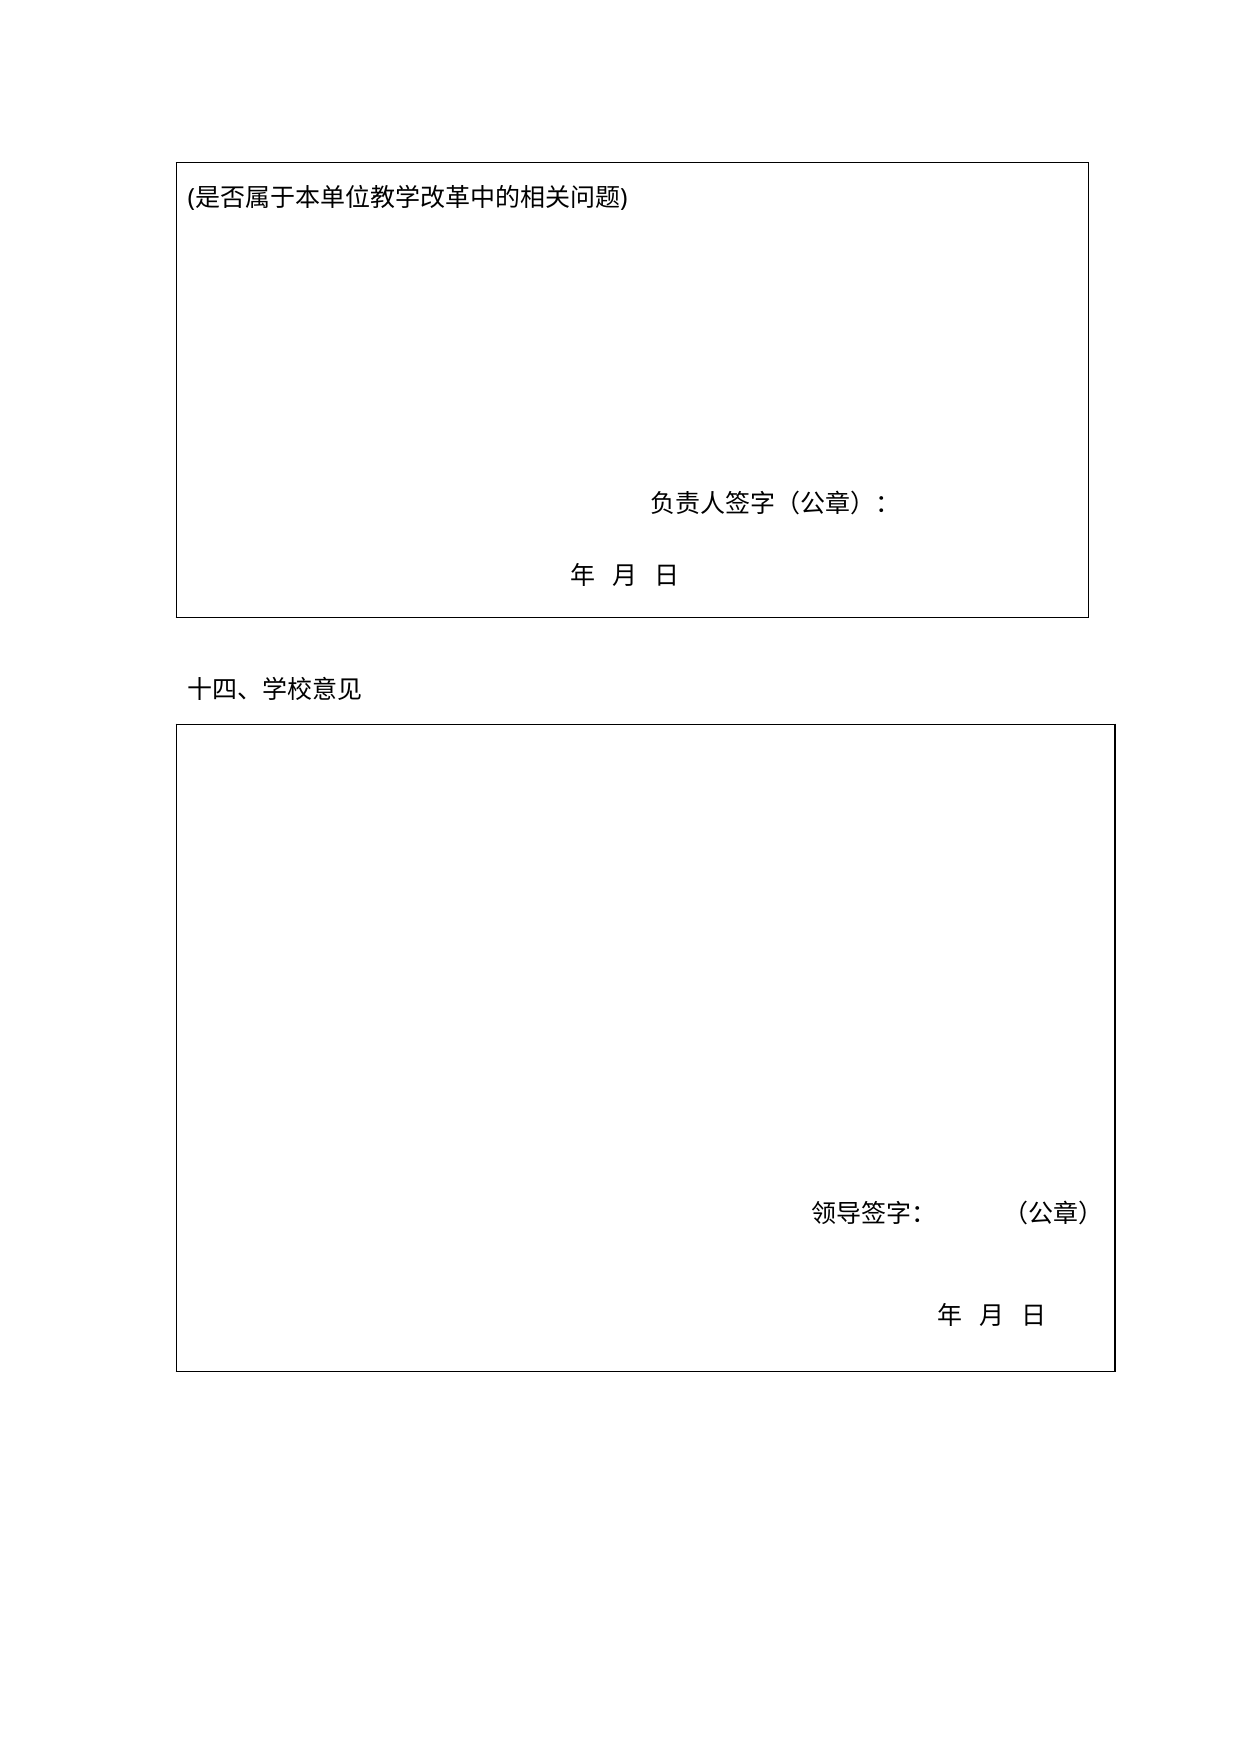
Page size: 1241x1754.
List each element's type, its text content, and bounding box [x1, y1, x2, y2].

text 十四、学校意见 [187, 669, 1053, 705]
table_header (是否属于本单位教学改革中的相关问题) 负责人签字（公章）： 年 月 日 [177, 163, 1088, 617]
table_header 领导签字： （公章） 年 月 日 [177, 725, 1114, 1371]
